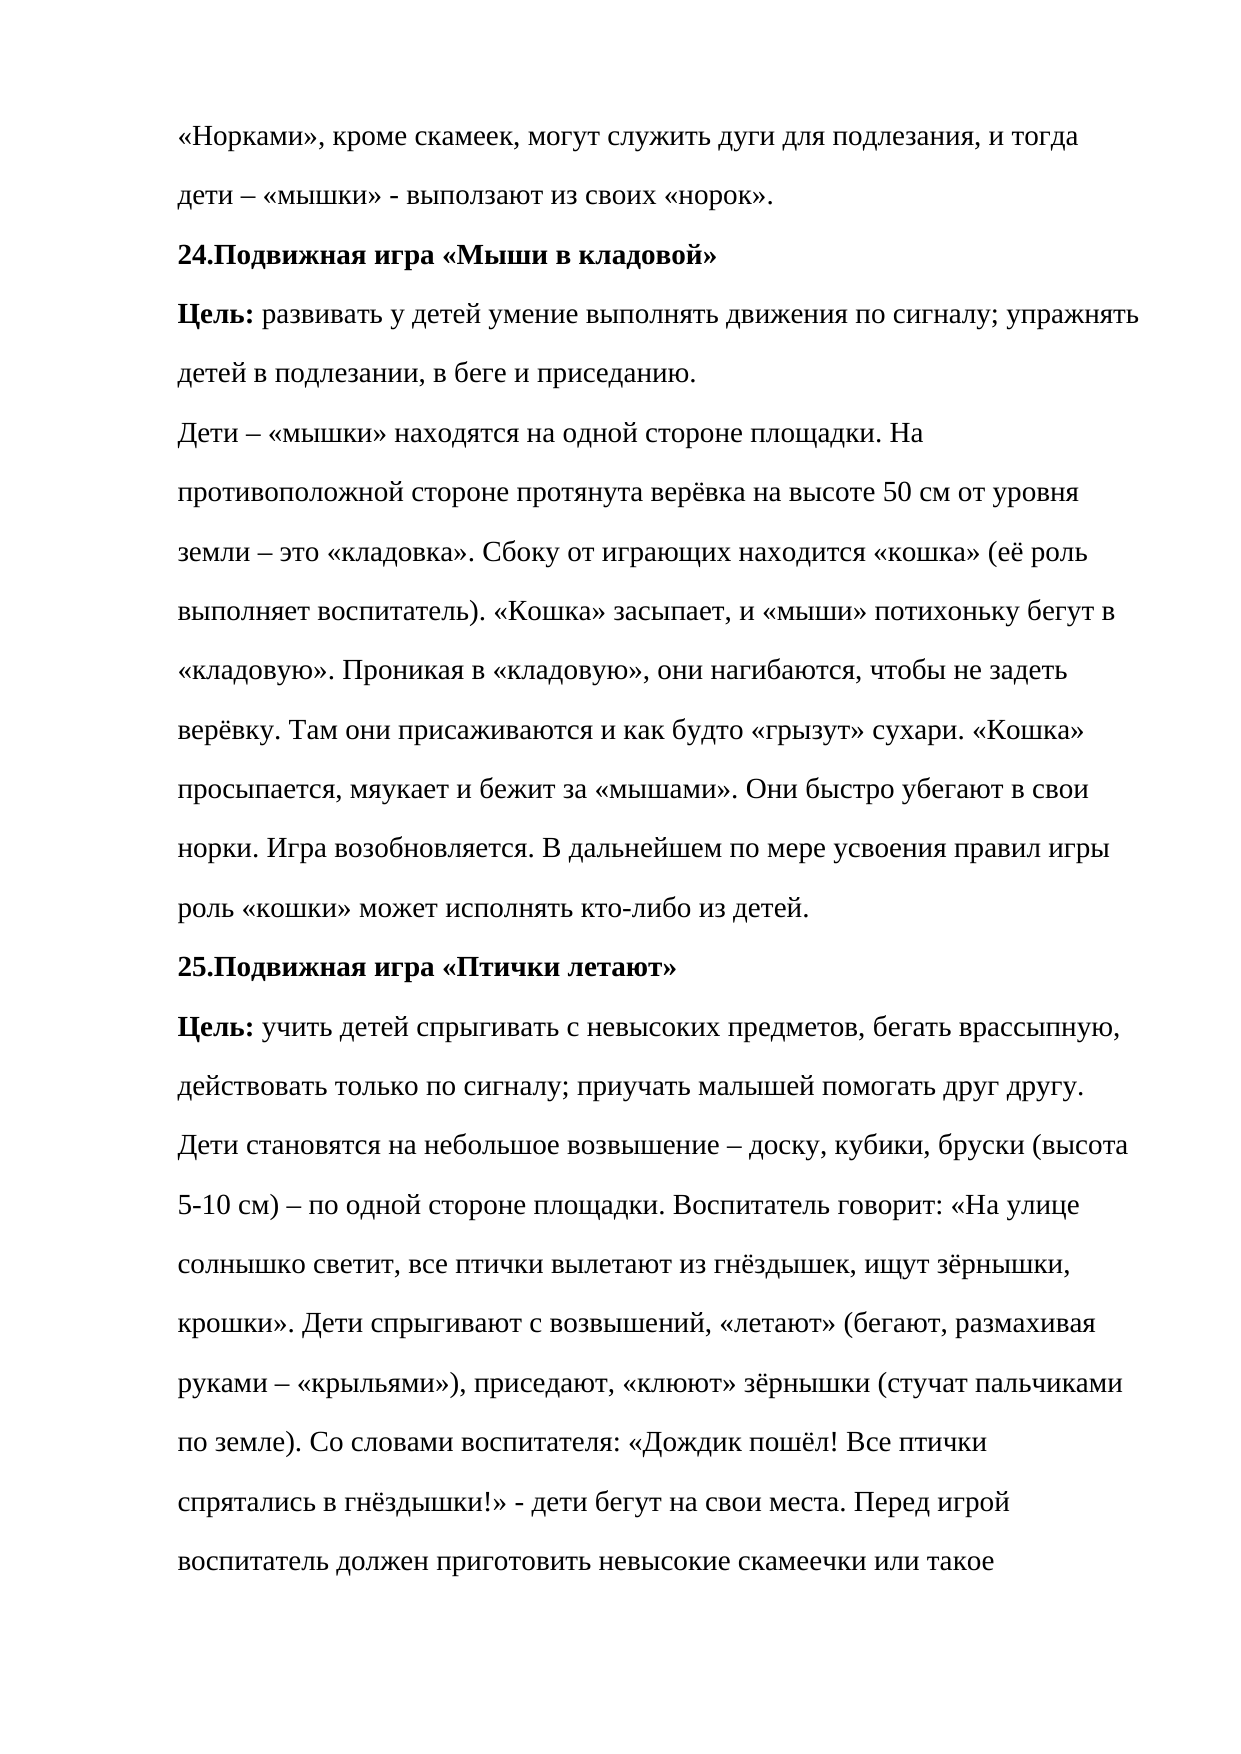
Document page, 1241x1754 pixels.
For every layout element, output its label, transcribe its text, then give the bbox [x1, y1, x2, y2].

text воспитатель должен приготовить невысокие скамеечки или такое [177, 1543, 1152, 1577]
text крошки». Дети спрыгивают с возвышений, «летают» (бегают, размахивая [177, 1306, 1152, 1339]
text Дети – «мышки» находятся на одной стороне площадки. На [177, 415, 1152, 448]
text детей в подлезании, в беге и приседанию. [177, 356, 1152, 389]
text выполняет воспитатель). «Кошка» засыпает, и «мыши» потихоньку бегут в [177, 593, 1152, 627]
text верёвку. Там они присаживаются и как будто «грызут» сухари. «Кошка» [177, 712, 1152, 745]
text противоположной стороне протянута верёвка на высоте 50 см от уровня [177, 474, 1152, 508]
text 5-10 см) – по одной стороне площадки. Воспитатель говорит: «На улице [177, 1187, 1152, 1220]
text «Норками», кроме скамеек, могут служить дуги для подлезания, и тогда [177, 118, 1152, 152]
text действовать только по сигналу; приучать малышей помогать друг другу. [177, 1068, 1152, 1102]
text руками – «крыльями»), приседают, «клюют» зёрнышки (стучат пальчиками [177, 1365, 1152, 1398]
text «кладовую». Проникая в «кладовую», они нагибаются, чтобы не задеть [177, 652, 1152, 686]
text роль «кошки» может исполнять кто-либо из детей. [177, 890, 1152, 923]
text просыпается, мяукает и бежит за «мышами». Они быстро убегают в свои [177, 771, 1152, 805]
text Цель: учить детей спрыгивать с невысоких предметов, бегать врассыпную, [177, 1009, 1152, 1042]
text спрятались в гнёздышки!» - дети бегут на свои места. Перед игрой [177, 1484, 1152, 1517]
text дети – «мышки» - выползают из своих «норок». [177, 177, 1152, 211]
text по земле). Со словами воспитателя: «Дождик пошёл! Все птички [177, 1424, 1152, 1458]
text норки. Игра возобновляется. В дальнейшем по мере усвоения правил игры [177, 831, 1152, 864]
text Цель: развивать у детей умение выполнять движения по сигналу; упражнять [177, 296, 1152, 330]
text 25.Подвижная игра «Птички летают» [177, 949, 1152, 983]
text земли – это «кладовка». Сбоку от играющих находится «кошка» (её роль [177, 534, 1152, 567]
text 24.Подвижная игра «Мыши в кладовой» [177, 237, 1152, 270]
text Дети становятся на небольшое возвышение – доску, кубики, бруски (высота [177, 1127, 1152, 1161]
text солнышко светит, все птички вылетают из гнёздышек, ищут зёрнышки, [177, 1246, 1152, 1280]
